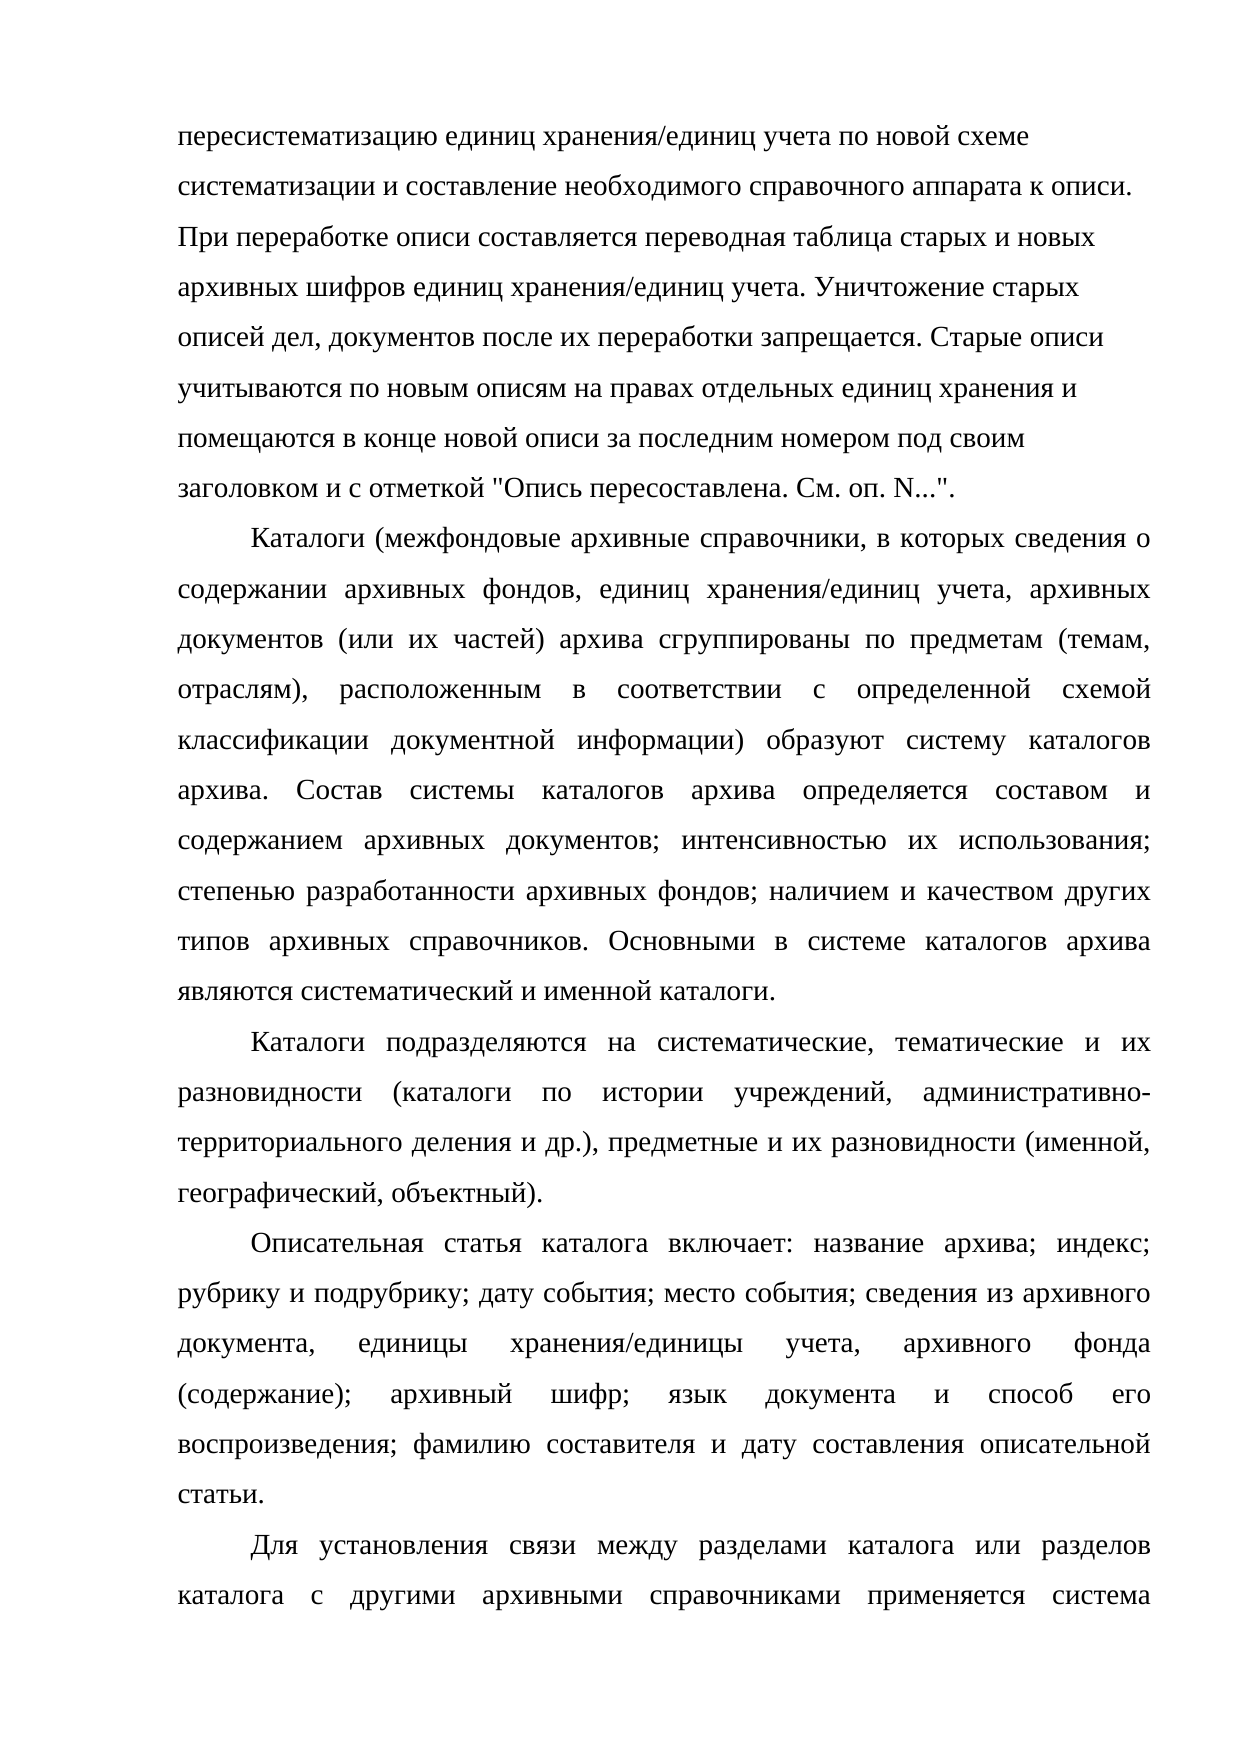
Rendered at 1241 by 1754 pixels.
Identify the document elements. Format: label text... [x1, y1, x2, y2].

text Каталоги (межфондовые архивные справочники, в которых сведения о содержании архивных фондов, единиц хранения/единиц учета, архивных документов (или их частей) архива сгруппированы по предметам (темам, отраслям), расположенным в соответствии с определенной схемой классификации документной информации) образуют систему каталогов архива. Состав системы каталогов архива определяется составом и содержанием архивных документов; интенсивностью их использования; степенью разработанности архивных фондов; наличием и качеством других типов архивных справочников. Основными в системе каталогов архива являются систематический и именной каталоги. [177, 521, 1152, 1007]
text Каталоги подразделяются на систематические, тематические и их разновидности (каталоги по истории учреждений, административно-территориального деления и др.), предметные и их разновидности (именной, географический, объектный). [177, 1024, 1152, 1208]
text Описательная статья каталога включает: название архива; индекс; рубрику и подрубрику; дату события; место события; сведения из архивного документа, единицы хранения/единицы учета, архивного фонда (содержание); архивный шифр; язык документа и способ его воспроизведения; фамилию составителя и дату составления описательной статьи. [177, 1225, 1152, 1510]
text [177, 1527, 1152, 1611]
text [177, 118, 1152, 504]
